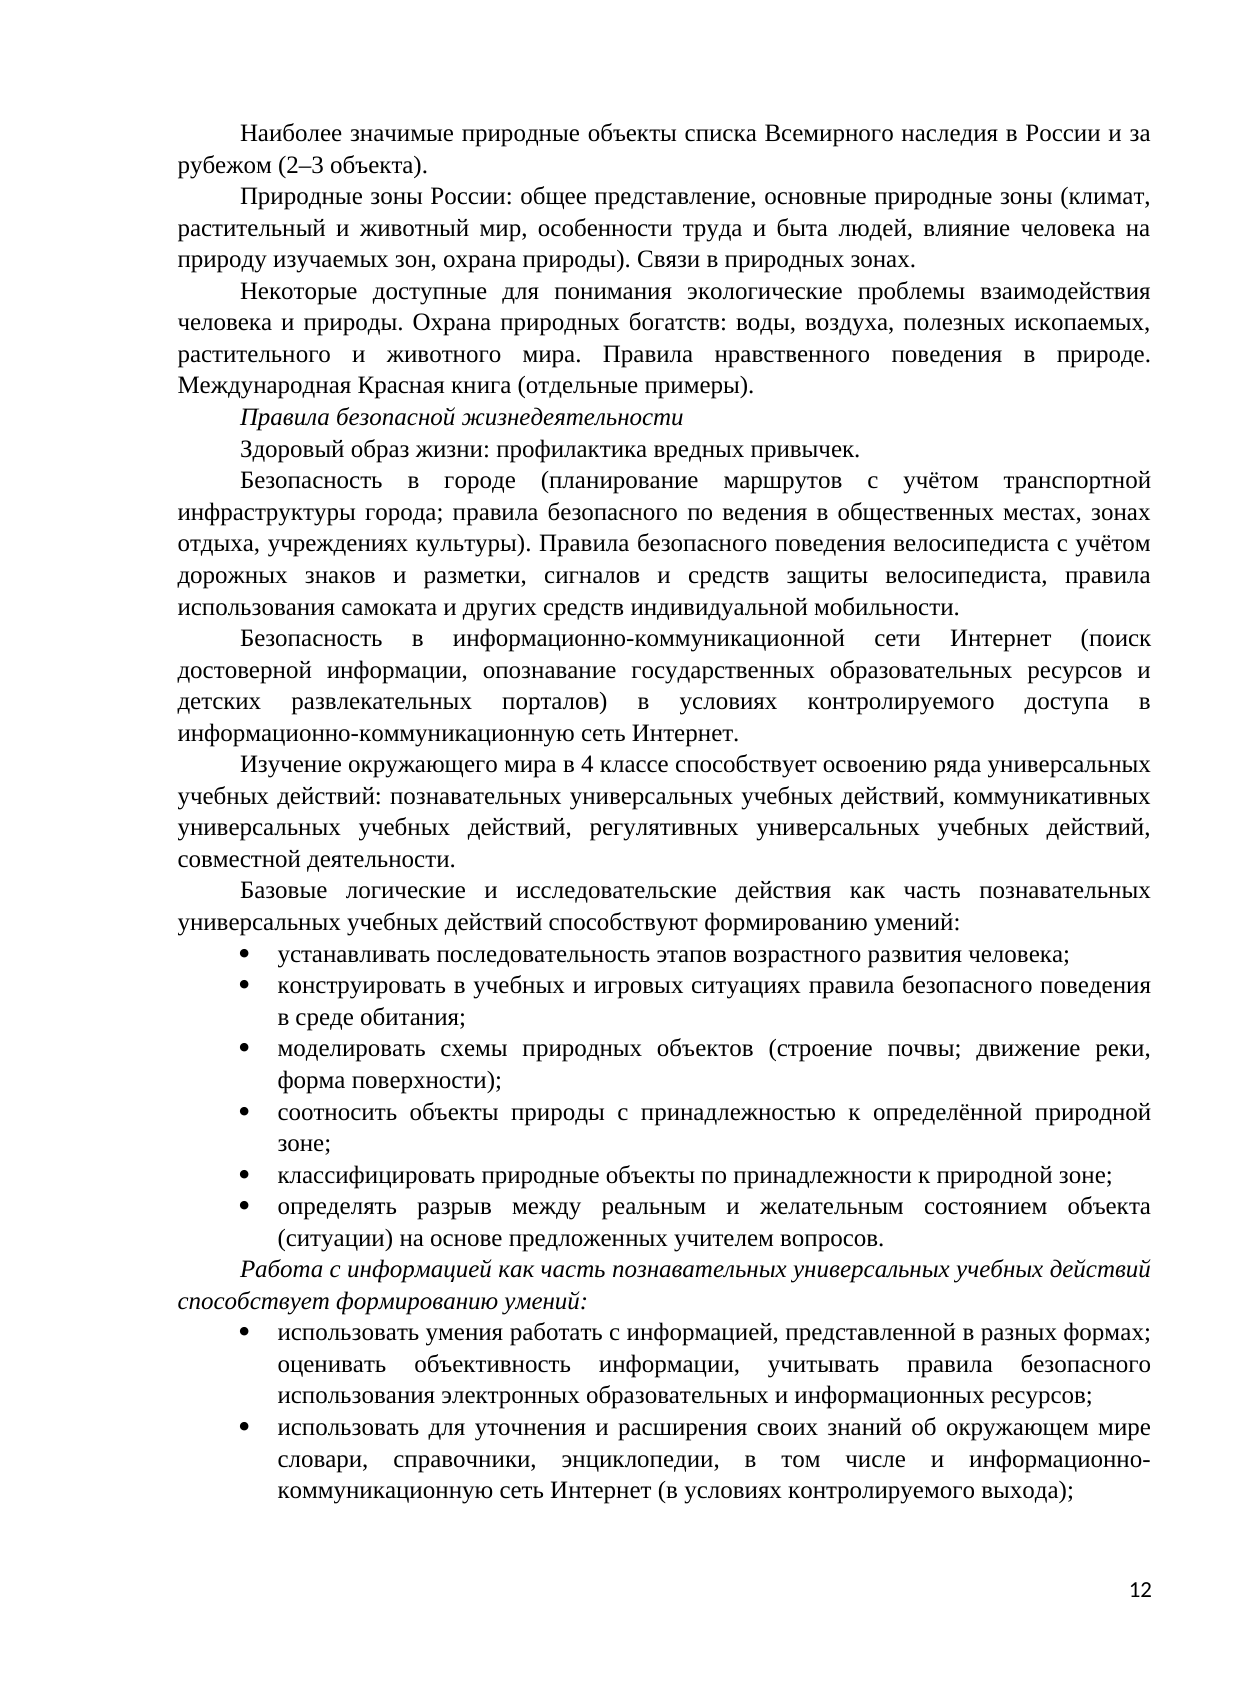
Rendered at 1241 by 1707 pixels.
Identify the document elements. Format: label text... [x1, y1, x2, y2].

list использовать для уточнения и расширения своих знаний об окружающем мире словари, справочники, энциклопедии, в том числе и информационно-коммуникационную сеть Интернет (в условиях контролируемого выхода); [240, 1412, 1152, 1504]
text Базовые логические и исследовательские действия как часть познавательных универсальных учебных действий способствуют формированию умений: [177, 876, 1152, 936]
list соотносить объекты природы с принадлежностью к определённой природной зоне; [240, 1097, 1152, 1157]
text Изучение окружающего мира в 4 классе способствует освоению ряда универсальных учебных действий: познавательных универсальных учебных действий, коммуникативных универсальных учебных действий, регулятивных универсальных учебных действий, совместной деятельности. [177, 749, 1152, 873]
list устанавливать последовательность этапов возрастного развития человека; [240, 939, 1152, 967]
list определять разрыв между реальным и желательным состоянием объекта (ситуации) на основе предложенных учителем вопросов. [240, 1191, 1152, 1252]
text Некоторые доступные для понимания экологические проблемы взаимодействия человека и природы. Охрана природных богатств: воды, воздуха, полезных ископаемых, растительного и животного мира. Правила нравственного поведения в природе. Международная Красная книга (отдельные примеры). [177, 276, 1152, 399]
text Правила безопасной жизнедеятельности [177, 402, 1152, 431]
text Безопасность в информационно-коммуникационной сети Интернет (поиск достоверной информации, опознавание государственных образовательных ресурсов и детских развлекательных порталов) в условиях контролируемого доступа в информационно-коммуникационную сеть Интернет. [177, 623, 1152, 747]
list использовать умения работать с информацией, представленной в разных формах; оценивать объективность информации, учитывать правила безопасного использования электронных образовательных и информационных ресурсов; [240, 1317, 1152, 1409]
list моделировать схемы природных объектов (строение почвы; движение реки, форма поверхности); [240, 1033, 1152, 1094]
text Наиболее значимые природные объекты списка Всемирного наследия в России и за рубежом (2–3 объекта). [177, 118, 1152, 178]
text Безопасность в городе (планирование маршрутов с учётом транспортной инфраструктуры города; правила безопасного по ведения в общественных местах, зонах отдыха, учреждениях культуры). Правила безопасного поведения велосипедиста с учётом дорожных знаков и разметки, сигналов и средств защиты велосипедиста, правила использования самоката и других средств индивидуальной мобильности. [177, 465, 1152, 620]
list классифицировать природные объекты по принадлежности к природной зоне; [240, 1160, 1152, 1188]
list конструировать в учебных и игровых ситуациях правила безопасного поведения в среде обитания; [240, 970, 1152, 1031]
text Работа с информацией как часть познавательных универсальных учебных действий способствует формированию умений: [177, 1254, 1152, 1315]
text Здоровый образ жизни: профилактика вредных привычек. [177, 434, 1152, 462]
text Природные зоны России: общее представление, основные природные зоны (климат, растительный и животный мир, особенности труда и быта людей, влияние человека на природу изучаемых зон, охрана природы). Связи в природных зонах. [177, 181, 1152, 273]
